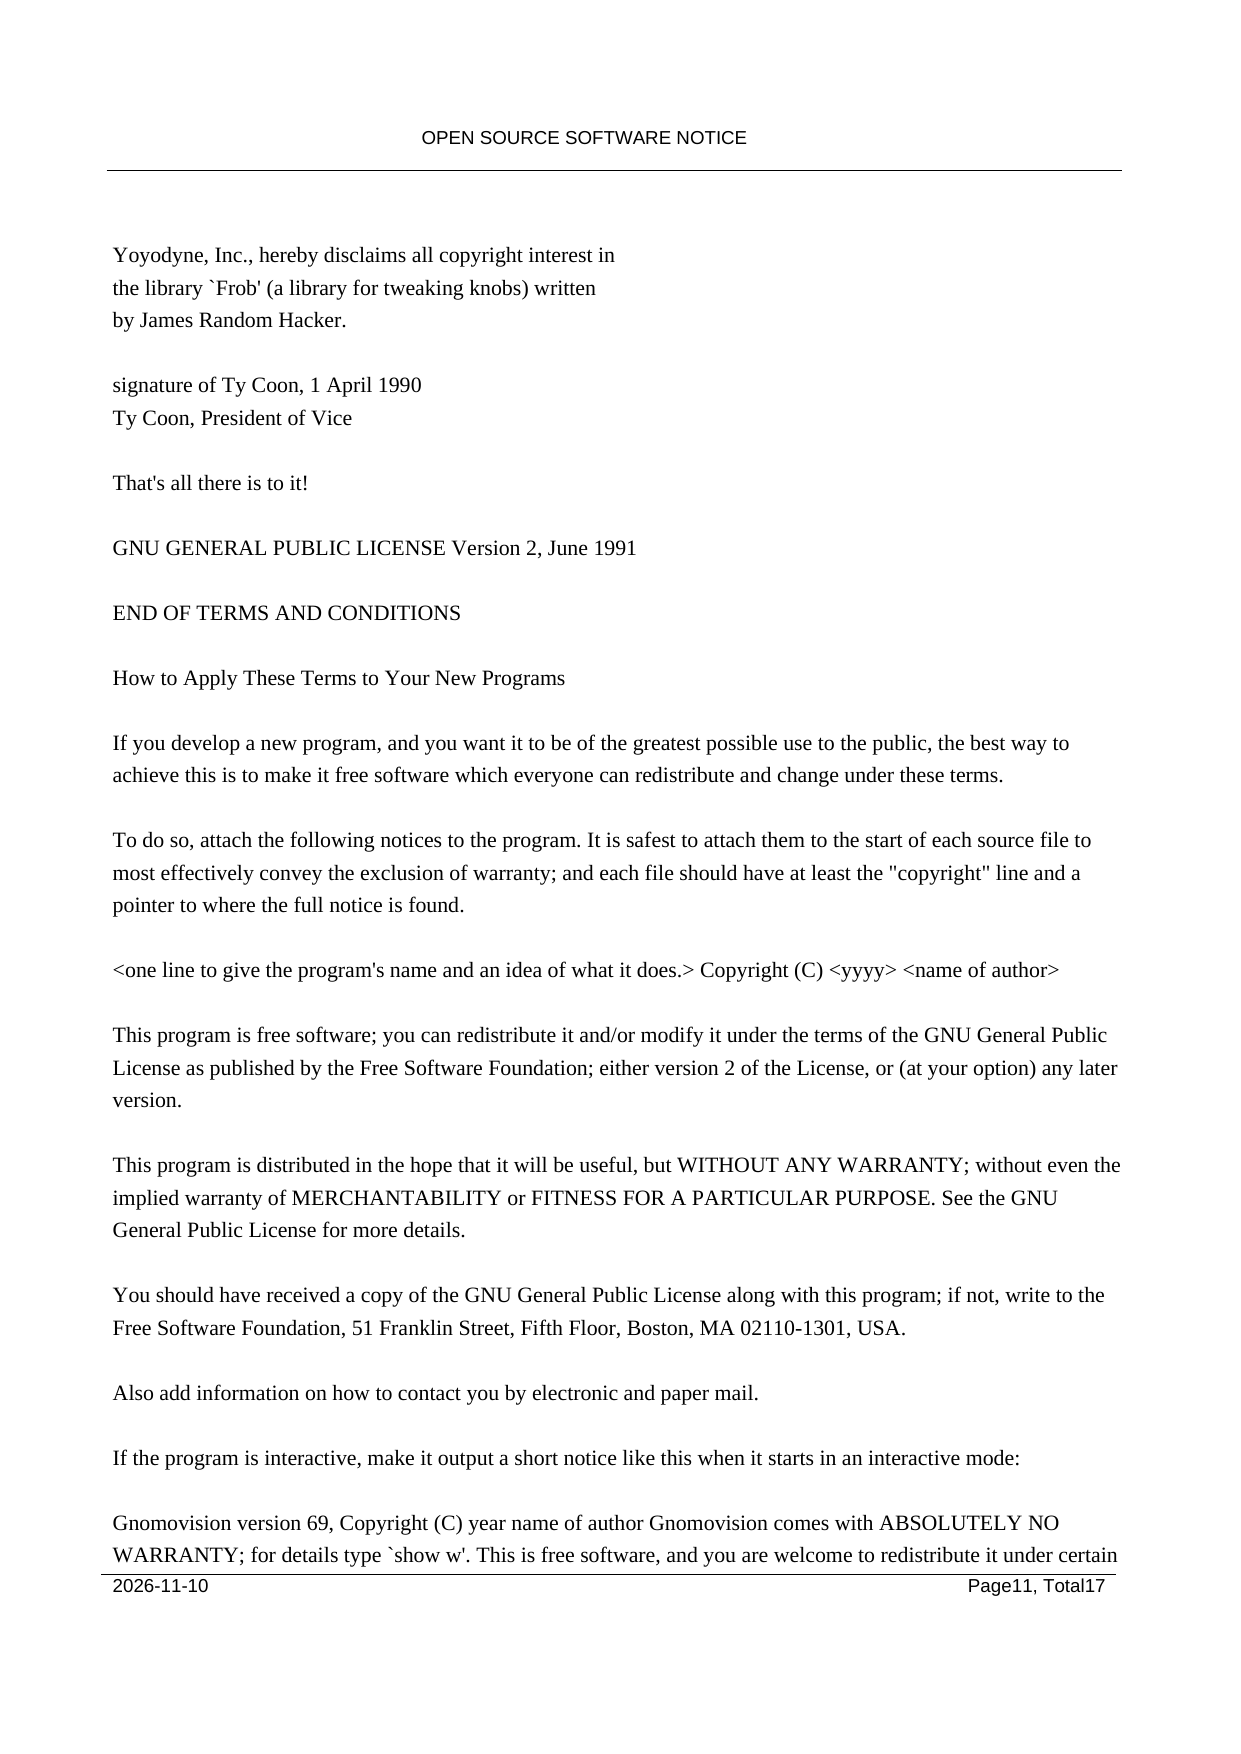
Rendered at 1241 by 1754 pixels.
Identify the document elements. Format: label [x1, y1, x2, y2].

text [112, 206, 1128, 1571]
